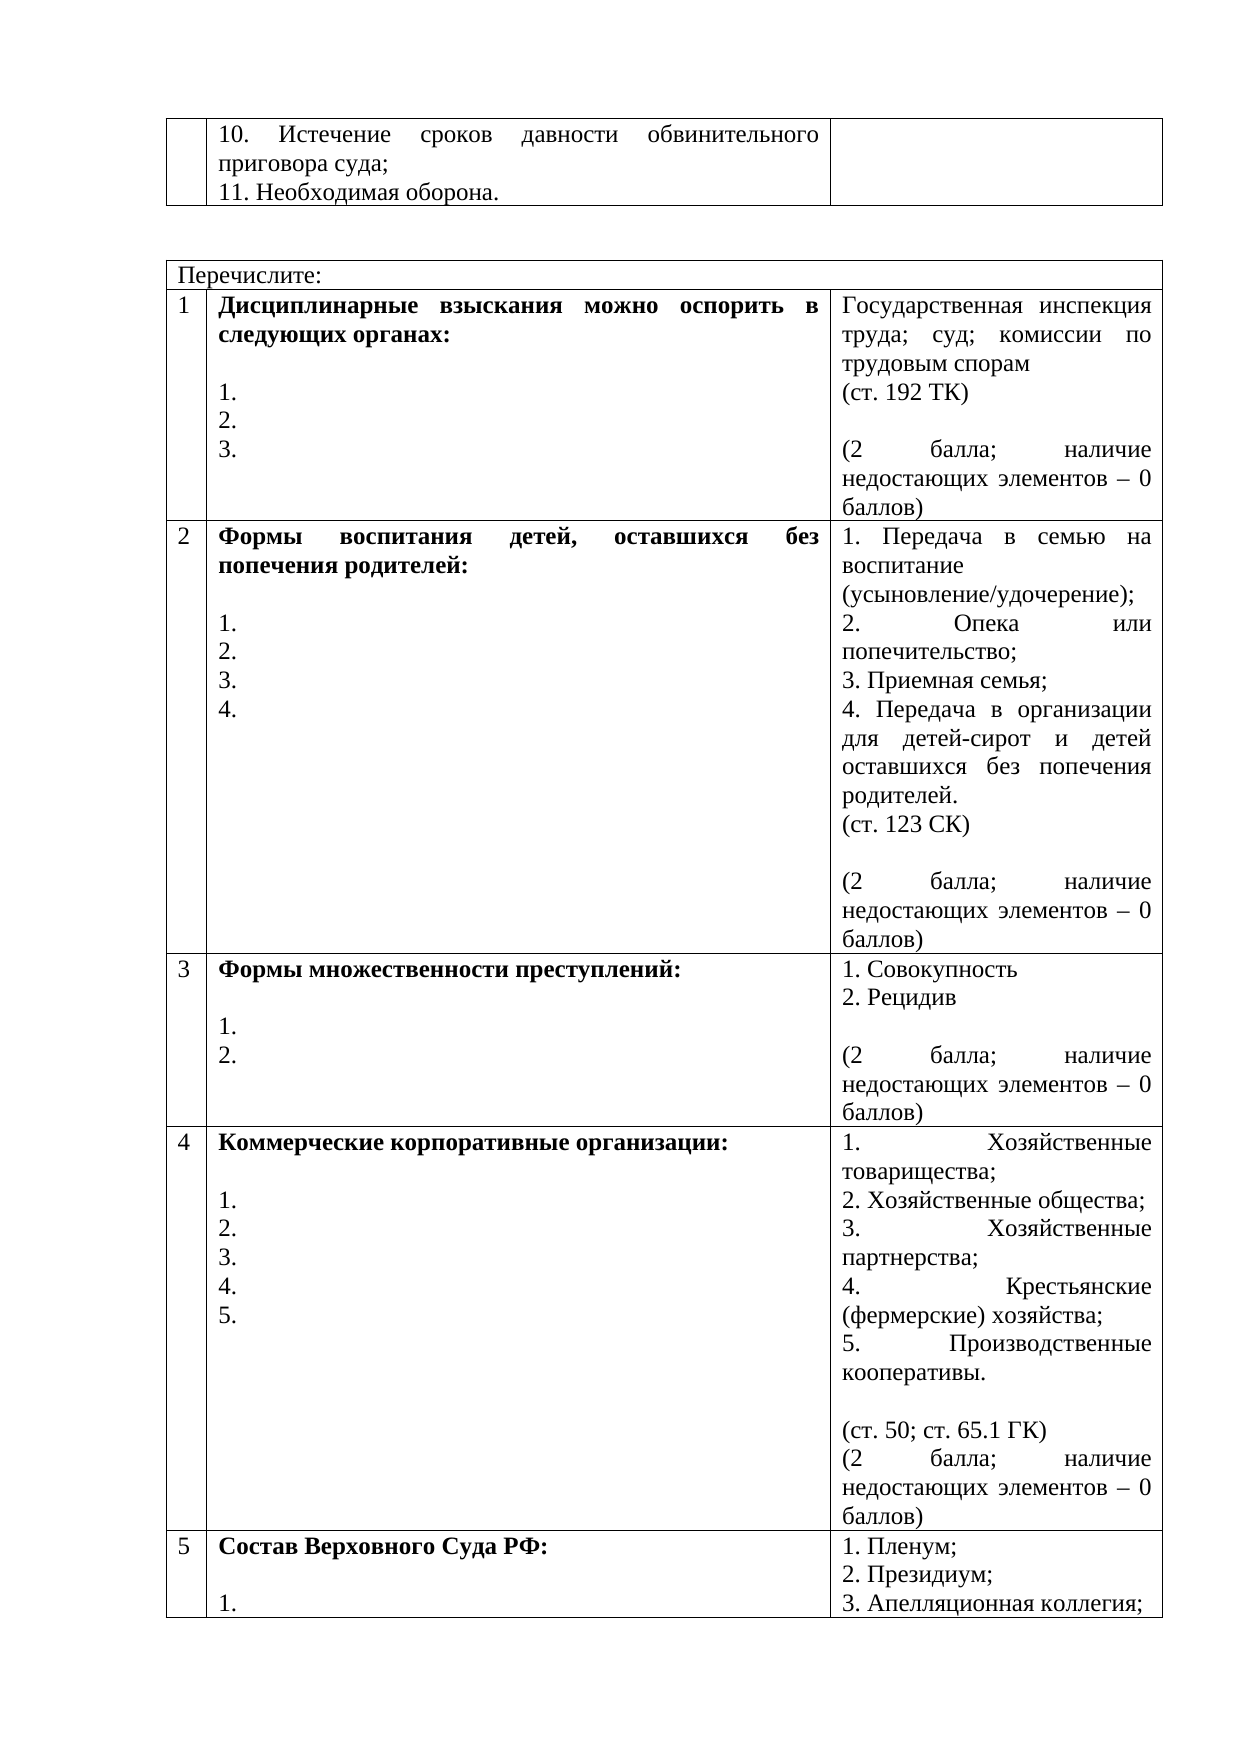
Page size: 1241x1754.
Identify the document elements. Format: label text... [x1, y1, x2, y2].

table_cell 1. Совокупность 2. Рецидив (2 балла; наличие недостающих элементов – 0 баллов) [831, 954, 1162, 1126]
table_cell 5 [167, 119, 206, 205]
table_cell Дисциплинарные взыскания можно оспорить в следующих органах: 1. 2. 3. [207, 290, 830, 520]
table_cell 4 [167, 1127, 206, 1530]
table_cell 2 [167, 521, 206, 953]
table_cell Государственная инспекция труда; суд; комиссии по трудовым спорам (ст. 192 ТК) (2 балла; наличие недостающих элементов – 0 баллов) [831, 290, 1162, 520]
table_cell 1. Хозяйственные товарищества; 2. Хозяйственные общества; 3. Хозяйственные партнерства; 4. Крестьянские (фермерские) хозяйства; 5. Производственные кооперативы. (ст. 50; ст. 65.1 ГК) (2 балла; наличие недостающих элементов – 0 баллов) [831, 1127, 1162, 1530]
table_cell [831, 119, 1162, 205]
table_header Перечислите: [167, 261, 1162, 289]
table_cell Формы воспитания детей, оставшихся без попечения родителей: 1. 2. 3. 4. [207, 521, 830, 953]
table_cell 1. Передача в семью на воспитание (усыновление/удочерение); 2. Опека или попечительство; 3. Приемная семья; 4. Передача в организации для детей-сирот и детей оставшихся без попечения родителей. (ст. 123 СК) (2 балла; наличие недостающих элементов – 0 баллов) [831, 521, 1162, 953]
table_cell Формы множественности преступлений: 1. 2. [207, 954, 830, 1126]
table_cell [207, 1531, 830, 1617]
table_cell 5 [167, 1531, 206, 1617]
table_cell Коммерческие корпоративные организации: 1. 2. 3. 4. 5. [207, 1127, 830, 1530]
table_cell 3 [167, 954, 206, 1126]
table_cell 1 [167, 290, 206, 520]
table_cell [831, 1531, 1162, 1617]
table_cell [207, 119, 830, 205]
